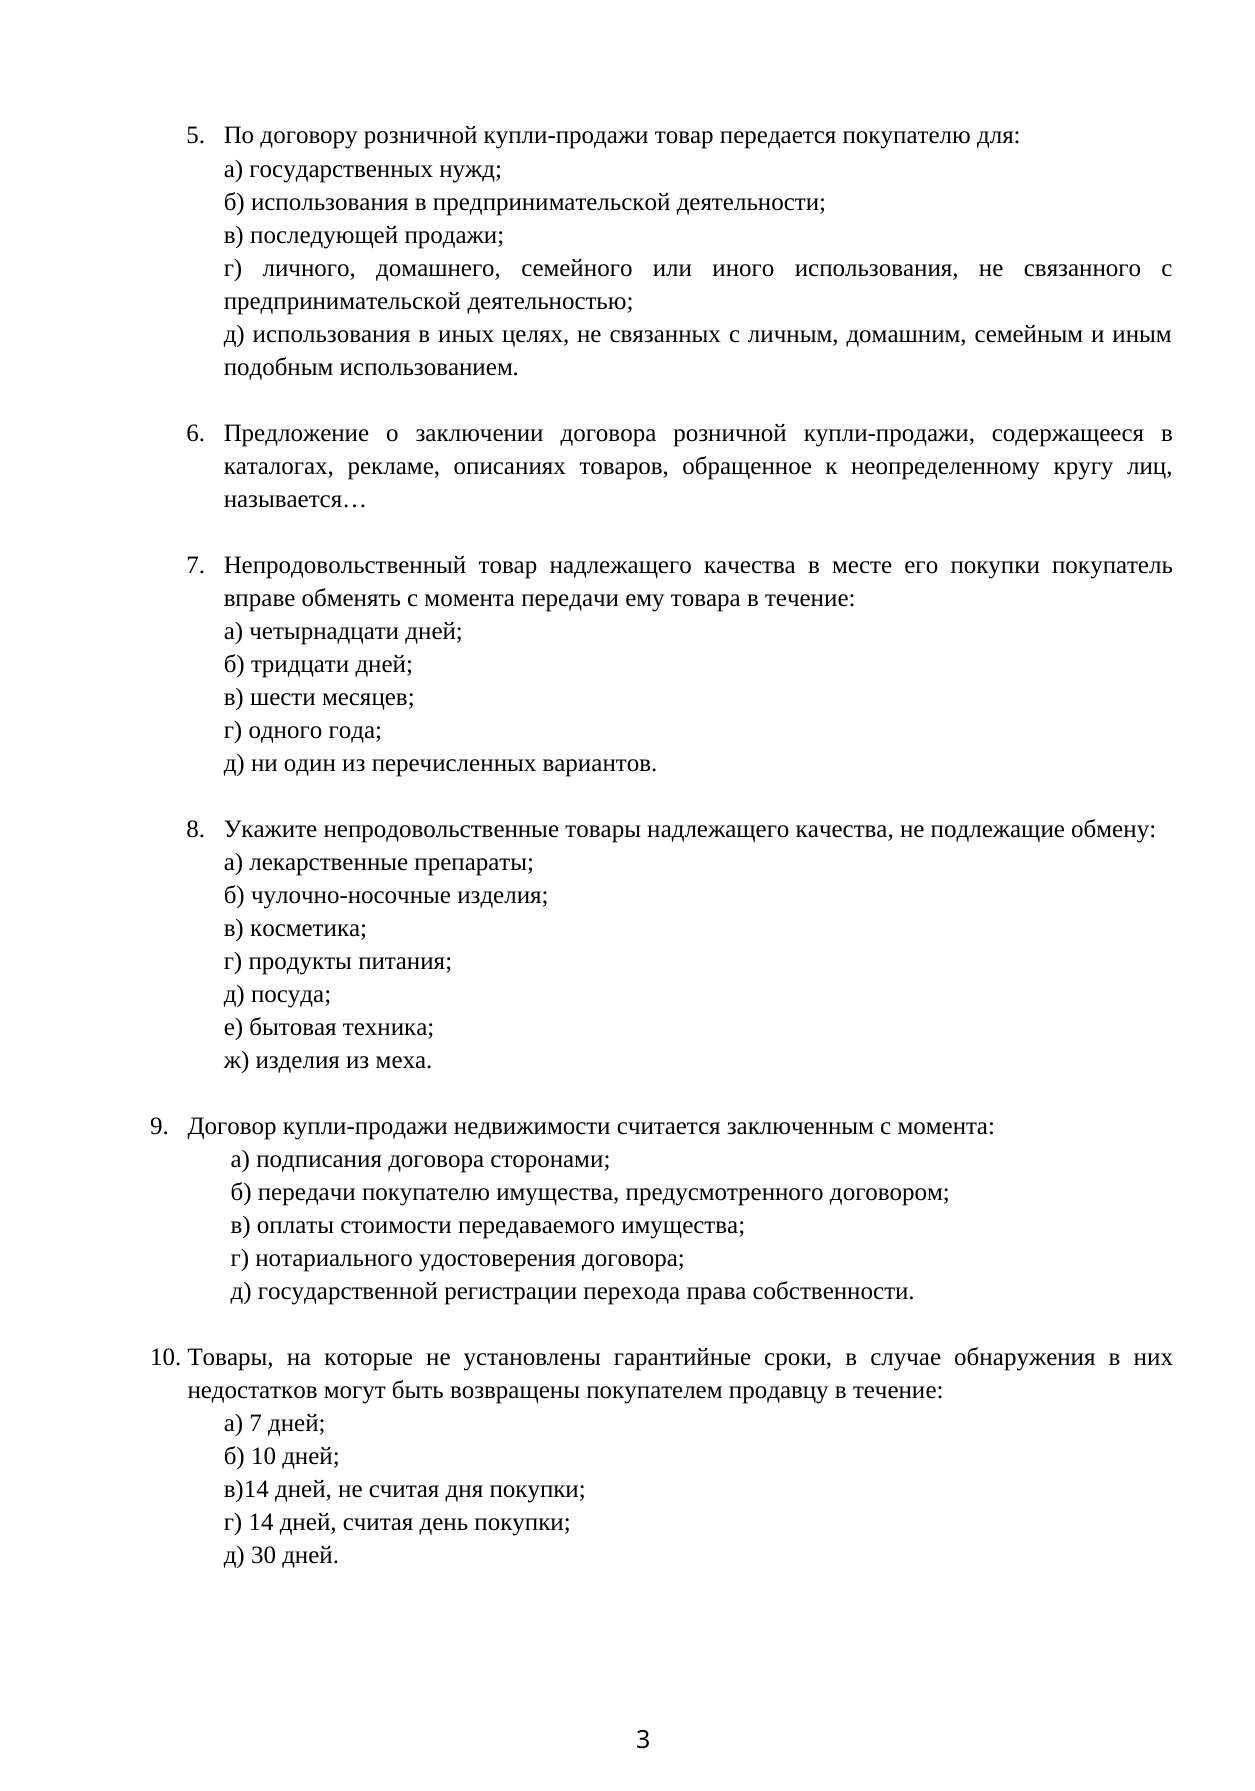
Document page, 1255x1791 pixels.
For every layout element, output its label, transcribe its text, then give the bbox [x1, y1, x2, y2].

text е) бытовая техника; [223, 1012, 1174, 1041]
text д) посуда; [223, 979, 1174, 1008]
text б) тридцати дней; [223, 649, 1174, 678]
list Товары, на которые не установлены гарантийные сроки, в случае обнаружения в них недостатков могут быть возвращены покупателем продавцу в течение: [150, 1342, 1174, 1404]
text г) продукты питания; [223, 946, 1174, 975]
text д) использования в иных целях, не связанных с личным, домашним, семейным и иным подобным использованием. [223, 319, 1174, 381]
text б) 10 дней; [223, 1441, 1174, 1470]
text а) четырнадцати дней; [223, 616, 1174, 645]
text а) государственных нужд; [223, 154, 1174, 182]
list По договору розничной купли-продажи товар передается покупателю для: [186, 121, 1174, 149]
text г) 14 дней, считая день покупки; [223, 1507, 1174, 1536]
text в) оплаты стоимости передаваемого имущества; [230, 1210, 1174, 1239]
text б) передачи покупателю имущества, предусмотренного договором; [230, 1177, 1174, 1206]
text д) государственной регистрации перехода права собственности. [230, 1276, 1174, 1305]
text г) личного, домашнего, семейного или иного использования, не связанного с предпринимательской деятельностью; [223, 253, 1174, 314]
text в)14 дней, не считая дня покупки; [223, 1474, 1174, 1503]
text д) 30 дней. [223, 1541, 1174, 1569]
text а) 7 дней; [223, 1408, 1174, 1437]
text ж) изделия из меха. [223, 1045, 1174, 1074]
text г) одного года; [223, 715, 1174, 744]
text в) шести месяцев; [223, 682, 1174, 711]
text б) использования в предпринимательской деятельности; [223, 187, 1174, 215]
list Предложение о заключении договора розничной купли-продажи, содержащееся в каталогах, рекламе, описаниях товаров, обращенное к неопределенному кругу лиц, называется… [186, 418, 1174, 513]
text д) ни один из перечисленных вариантов. [223, 748, 1174, 777]
text а) подписания договора сторонами; [230, 1144, 1174, 1173]
list Укажите непродовольственные товары надлежащего качества, не подлежащие обмену: [186, 814, 1174, 843]
text г) нотариального удостоверения договора; [230, 1243, 1174, 1272]
text в) последующей продажи; [223, 220, 1174, 248]
text б) чулочно-носочные изделия; [223, 880, 1174, 909]
list Договор купли-продажи недвижимости считается заключенным с момента: [150, 1111, 1174, 1140]
list Непродовольственный товар надлежащего качества в месте его покупки покупатель вправе обменять с момента передачи ему товара в течение: [186, 550, 1174, 612]
text а) лекарственные препараты; [223, 847, 1174, 876]
text в) косметика; [223, 913, 1174, 942]
